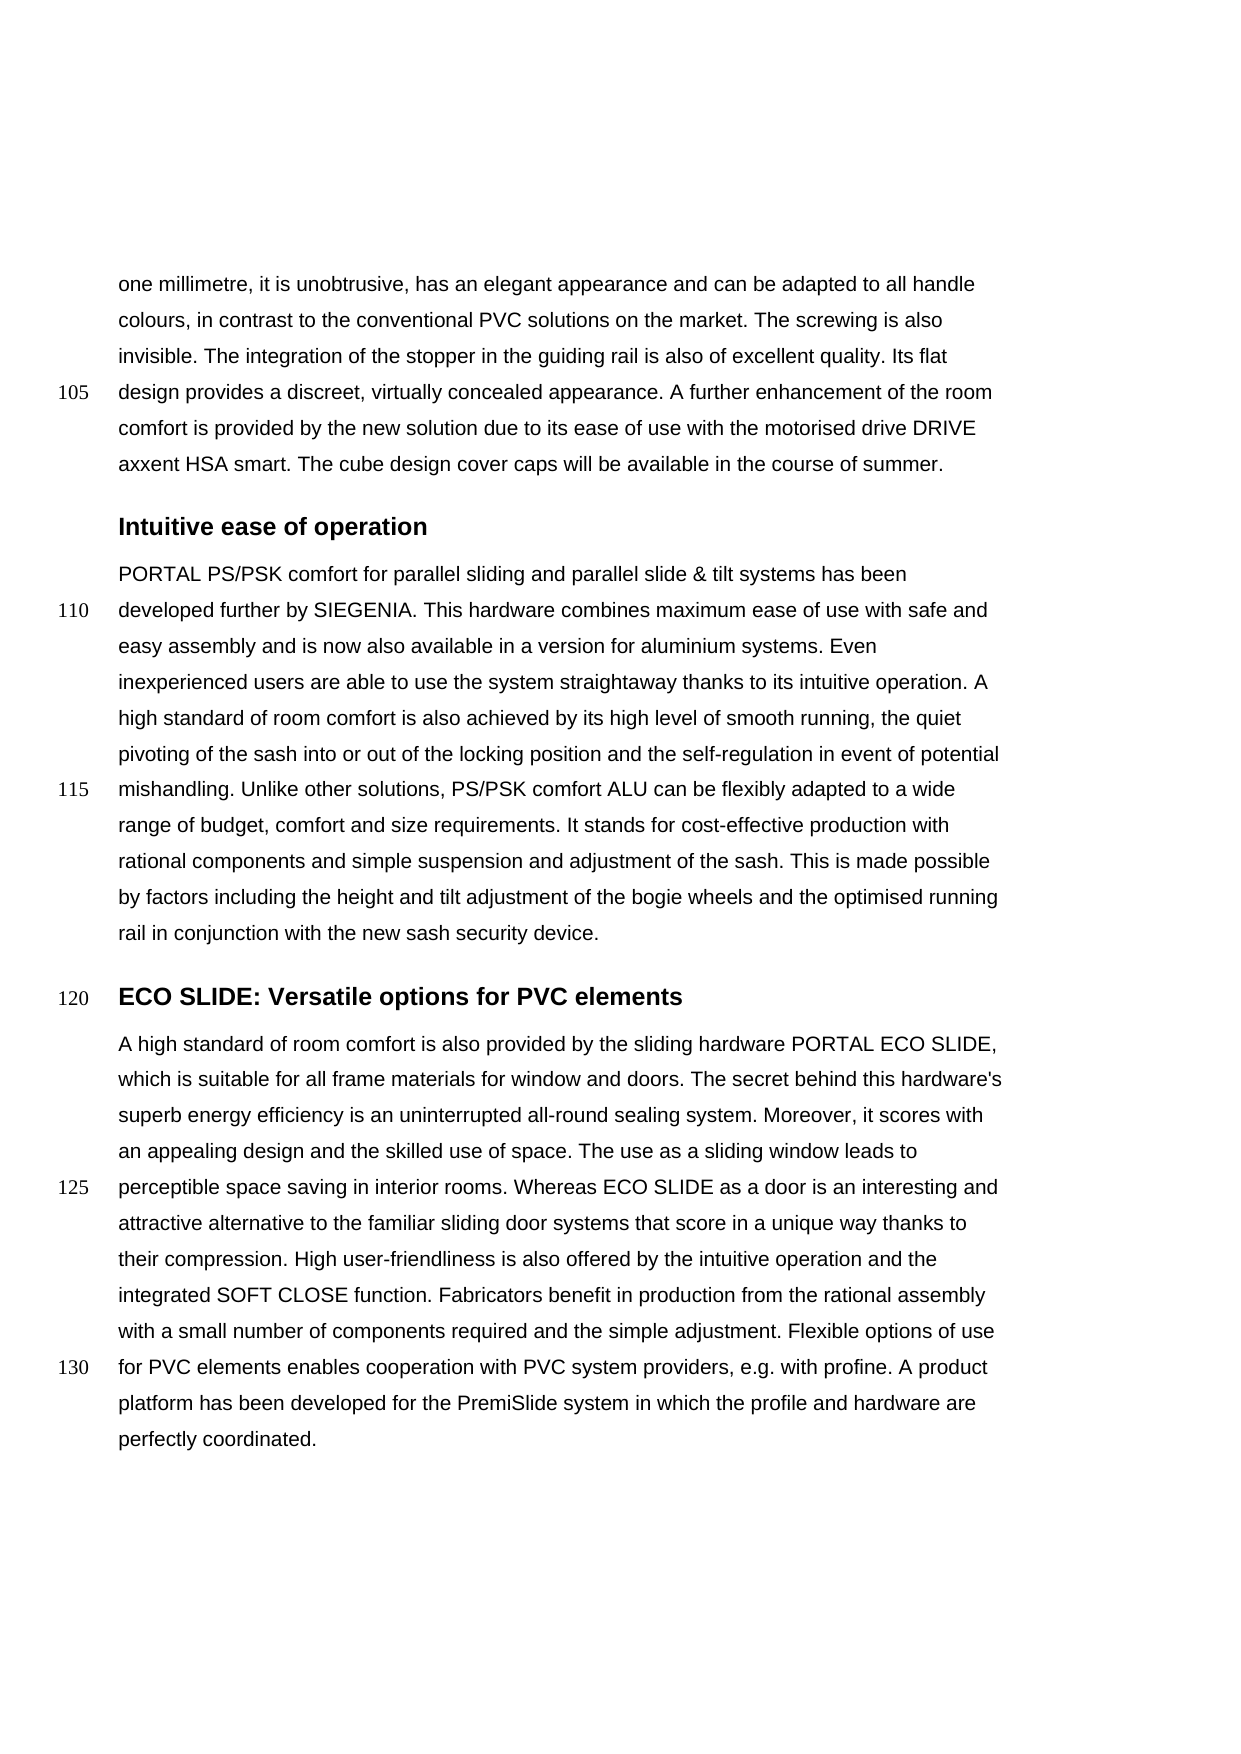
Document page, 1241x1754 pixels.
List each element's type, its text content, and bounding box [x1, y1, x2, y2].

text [118, 272, 1004, 475]
text A high standard of room comfort is also provided by the sliding hardware PORTAL ECO SLIDE, which is suitable for all frame materials for window and doors. The secret behind this hardware's superb energy efficiency is an uninterrupted all-round sealing system. Moreover, it scores with an appealing design and the skilled use of space. The use as a sliding window leads to perceptible space saving in interior rooms. Whereas ECO SLIDE as a door is an interesting and attractive alternative to the familiar sliding door systems that score in a unique way thanks to their compression. High user-friendliness is also offered by the intuitive operation and the integrated SOFT CLOSE function. Fabricators benefit in production from the rational assembly with a small number of components required and the simple adjustment. Flexible options of use for PVC elements enables cooperation with PVC system providers, e.g. with profine. A product platform has been developed for the PremiSlide system in which the profile and hardware are perfectly coordinated. [118, 1031, 1004, 1451]
text PORTAL PS/PSK comfort for parallel sliding and parallel slide & tilt systems has been developed further by SIEGENIA. This hardware combines maximum ease of use with safe and easy assembly and is now also available in a version for aluminium systems. Even inexperienced users are able to use the system straightaway thanks to its intuitive operation. A high standard of room comfort is also achieved by its high level of smooth running, the quiet pivoting of the sash into or out of the locking position and the self-regulation in event of potential mishandling. Unlike other solutions, PS/PSK comfort ALU can be flexibly adapted to a wide range of budget, comfort and size requirements. It stands for cost-effective production with rational components and simple suspension and adjustment of the sash. This is made possible by factors including the height and tilt adjustment of the bogie wheels and the optimised running rail in conjunction with the new sash security device. [118, 562, 1004, 945]
subtitle ECO SLIDE: Versatile options for PVC elements [118, 982, 1004, 1011]
subtitle Intuitive ease of operation [118, 512, 1004, 541]
